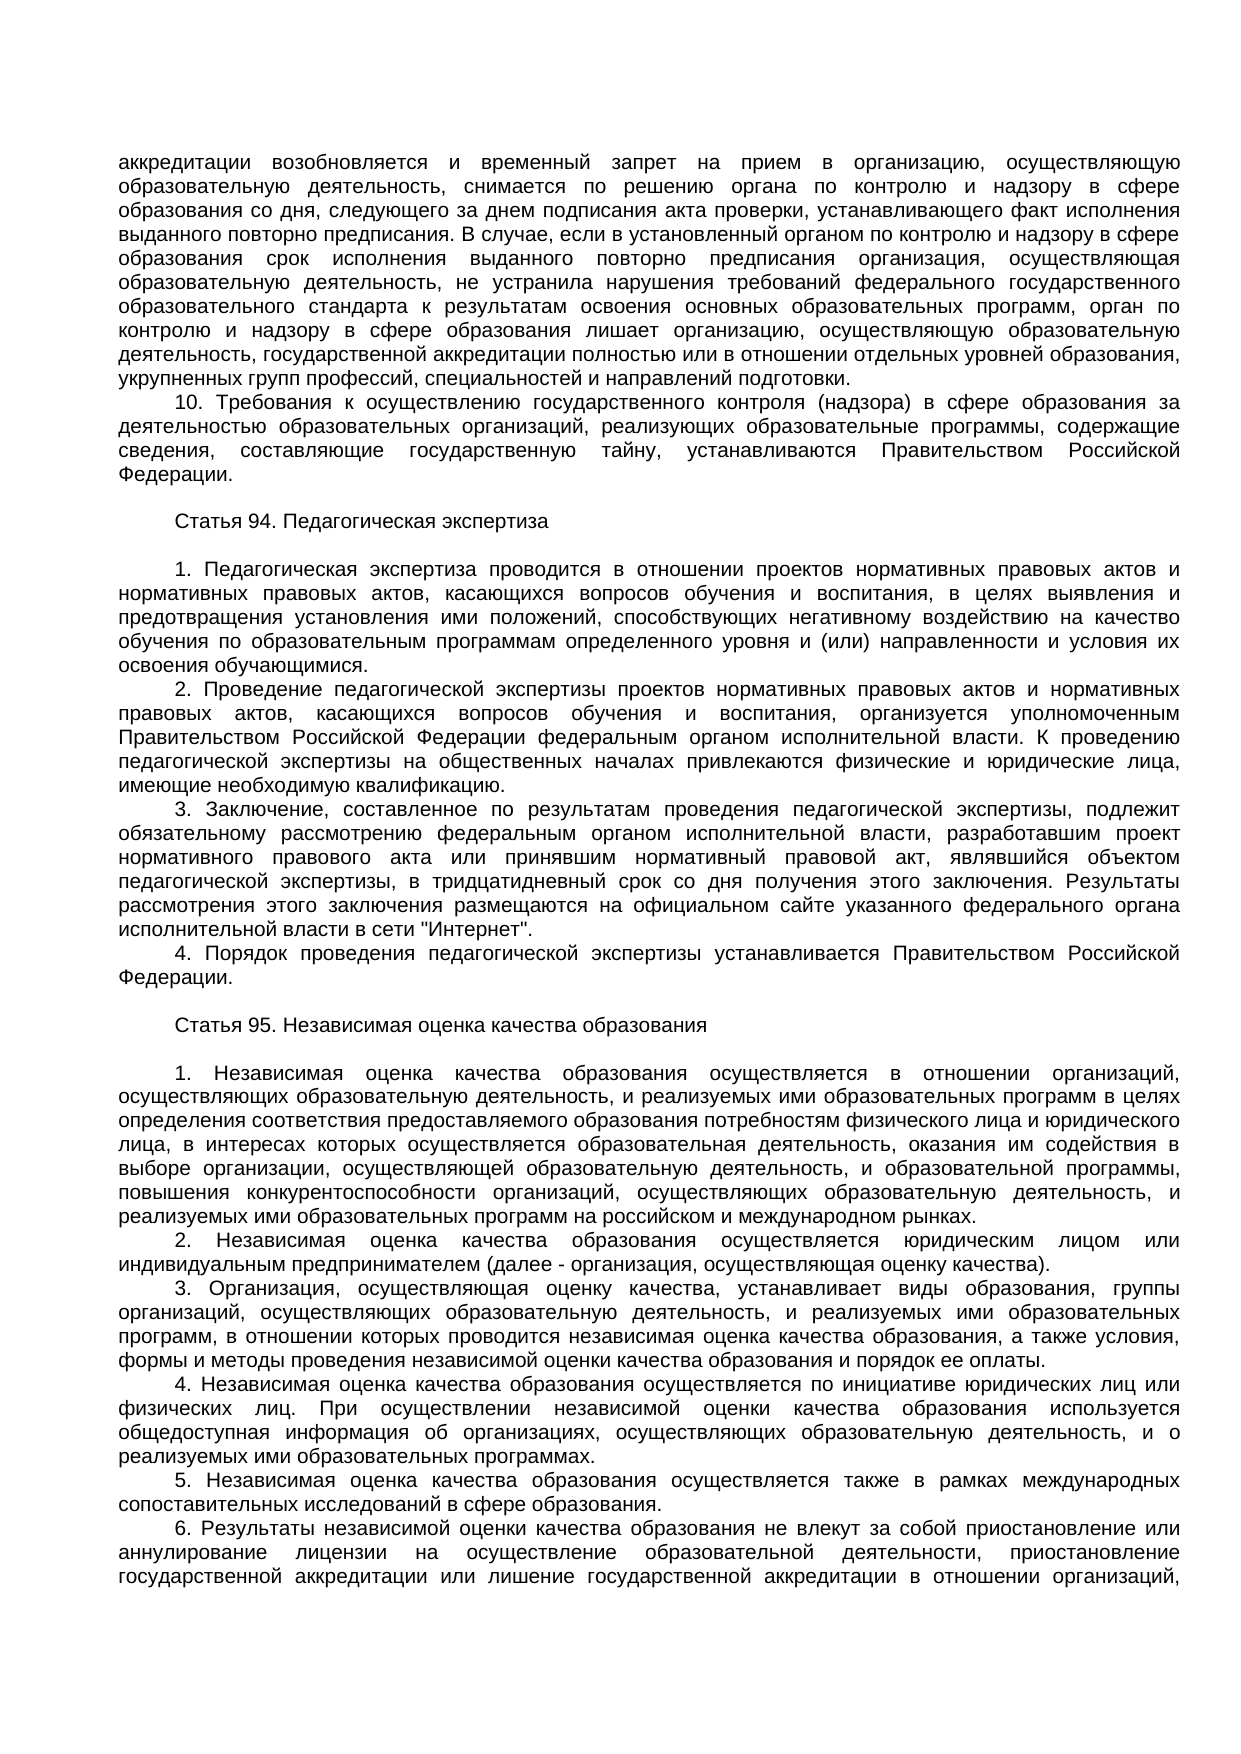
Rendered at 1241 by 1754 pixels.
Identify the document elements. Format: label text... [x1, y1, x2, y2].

text 2. Независимая оценка качества образования осуществляется юридическим лицом или индивидуальным предпринимателем (далее - организация, осуществляющая оценку качества). [118, 1228, 1181, 1276]
text 4. Независимая оценка качества образования осуществляется по инициативе юридических лиц или физических лиц. При осуществлении независимой оценки качества образования используется общедоступная информация об организациях, осуществляющих образовательную деятельность, и о реализуемых ими образовательных программах. [118, 1372, 1181, 1468]
text Статья 94. Педагогическая экспертиза [118, 509, 1181, 533]
text 3. Заключение, составленное по результатам проведения педагогической экспертизы, подлежит обязательному рассмотрению федеральным органом исполнительной власти, разработавшим проект нормативного правового акта или принявшим нормативный правовой акт, являвшийся объектом педагогической экспертизы, в тридцатидневный срок со дня получения этого заключения. Результаты рассмотрения этого заключения размещаются на официальном сайте указанного федерального органа исполнительной власти в сети "Интернет". [118, 797, 1181, 941]
text 1. Независимая оценка качества образования осуществляется в отношении организаций, осуществляющих образовательную деятельность, и реализуемых ими образовательных программ в целях определения соответствия предоставляемого образования потребностям физического лица и юридического лица, в интересах которых осуществляется образовательная деятельность, оказания им содействия в выборе организации, осуществляющей образовательную деятельность, и образовательной программы, повышения конкурентоспособности организаций, осуществляющих образовательную деятельность, и реализуемых ими образовательных программ на российском и международном рынках. [118, 1060, 1181, 1228]
text 3. Организация, осуществляющая оценку качества, устанавливает виды образования, группы организаций, осуществляющих образовательную деятельность, и реализуемых ими образовательных программ, в отношении которых проводится независимая оценка качества образования, а также условия, формы и методы проведения независимой оценки качества образования и порядок ее оплаты. [118, 1276, 1181, 1372]
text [118, 150, 1181, 389]
text 1. Педагогическая экспертиза проводится в отношении проектов нормативных правовых актов и нормативных правовых актов, касающихся вопросов обучения и воспитания, в целях выявления и предотвращения установления ими положений, способствующих негативному воздействию на качество обучения по образовательным программам определенного уровня и (или) направленности и условия их освоения обучающимися. [118, 557, 1181, 677]
text 4. Порядок проведения педагогической экспертизы устанавливается Правительством Российской Федерации. [118, 941, 1181, 988]
text 5. Независимая оценка качества образования осуществляется также в рамках международных сопоставительных исследований в сфере образования. [118, 1468, 1181, 1516]
text Статья 95. Независимая оценка качества образования [118, 1012, 1181, 1036]
text 10. Требования к осуществлению государственного контроля (надзора) в сфере образования за деятельностью образовательных организаций, реализующих образовательные программы, содержащие сведения, составляющие государственную тайну, устанавливаются Правительством Российской Федерации. [118, 389, 1181, 485]
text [118, 1516, 1181, 1587]
text 2. Проведение педагогической экспертизы проектов нормативных правовых актов и нормативных правовых актов, касающихся вопросов обучения и воспитания, организуется уполномоченным Правительством Российской Федерации федеральным органом исполнительной власти. К проведению педагогической экспертизы на общественных началах привлекаются физические и юридические лица, имеющие необходимую квалификацию. [118, 677, 1181, 797]
